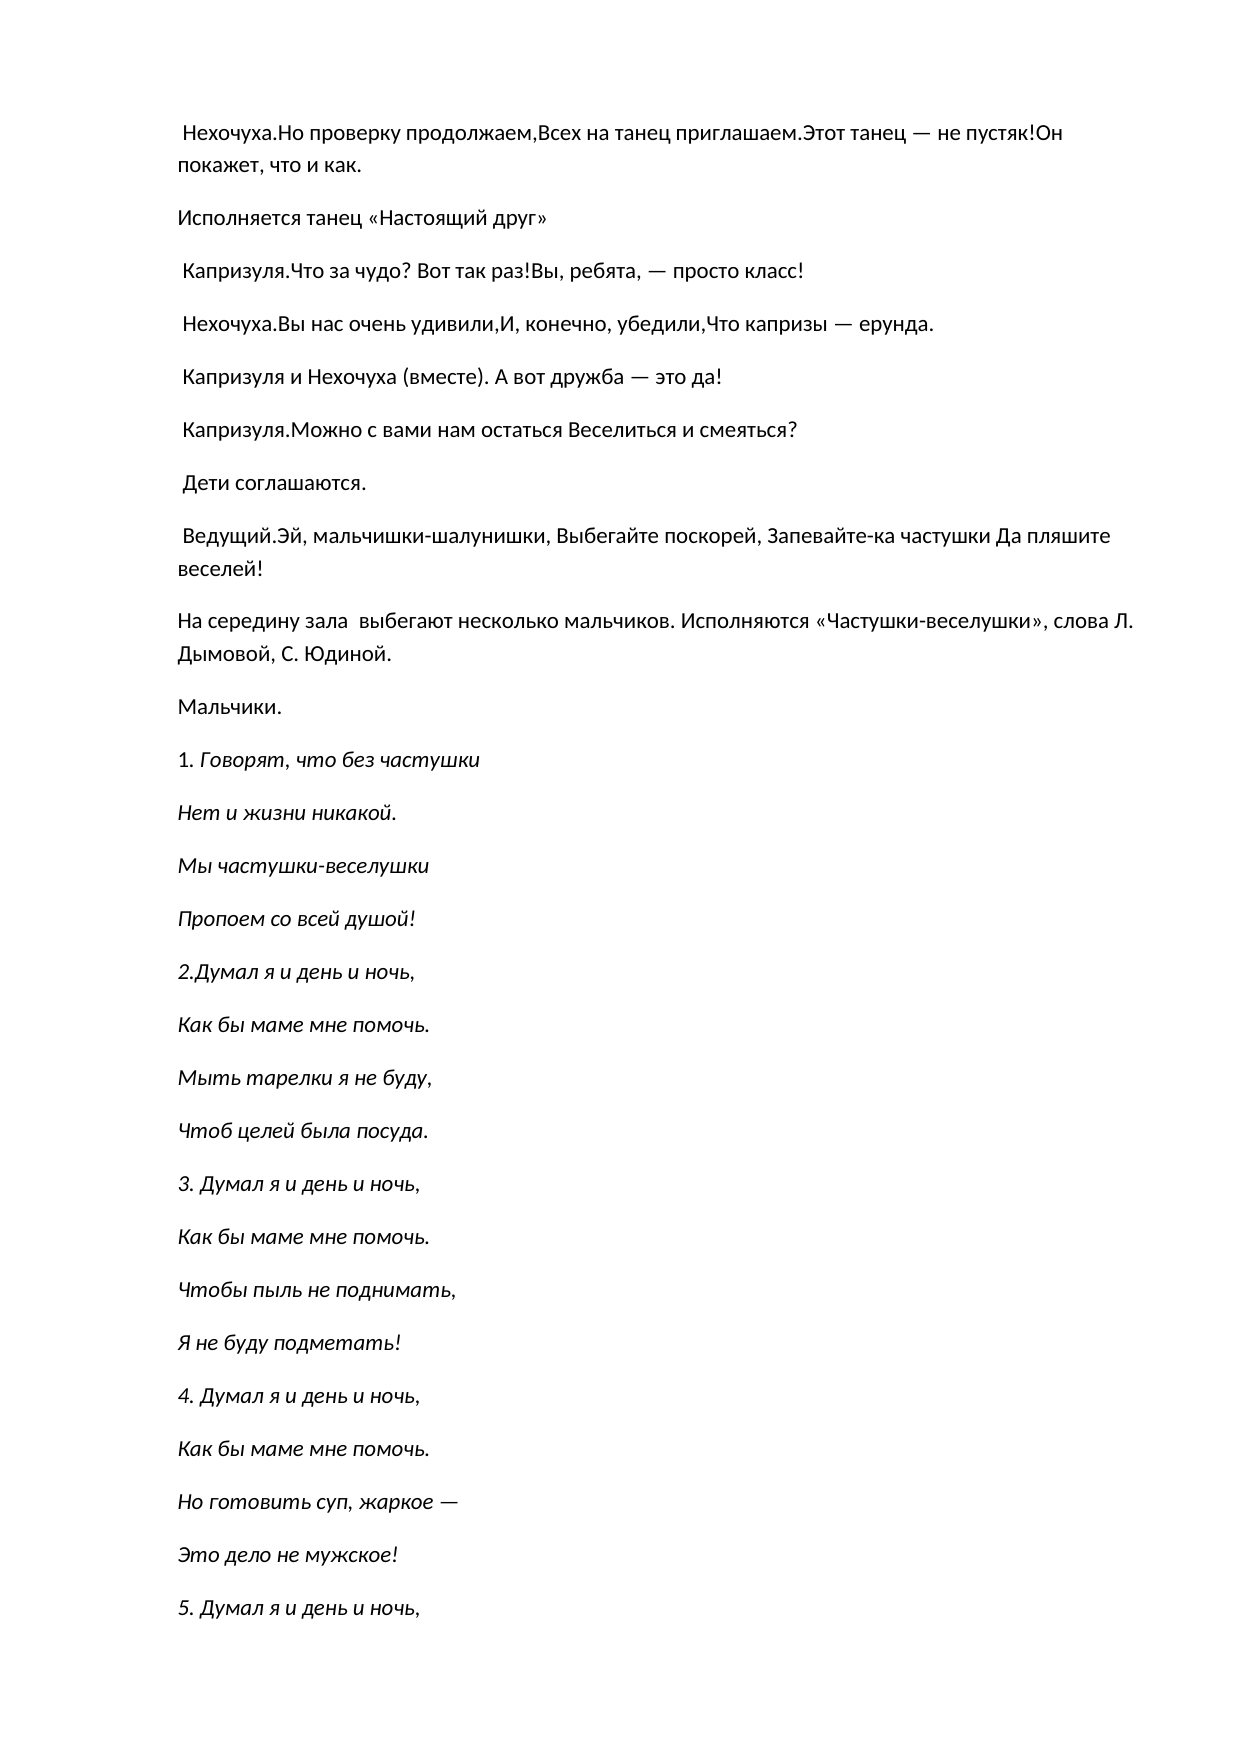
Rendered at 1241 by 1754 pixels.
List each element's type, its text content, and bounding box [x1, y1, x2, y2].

text Мы частушки-веселушки [177, 851, 1152, 879]
text Это дело не мужское! [177, 1540, 1152, 1568]
text Как бы маме мне помочь. [177, 1434, 1152, 1462]
text Нет и жизни никакой. [177, 798, 1152, 826]
text Но готовить суп, жаркое — [177, 1487, 1152, 1515]
text Исполняется танец «Настоящий друг» [177, 203, 1152, 231]
text Пропоем со всей душой! [177, 904, 1152, 932]
text 5. Думал я и день и ночь, [177, 1593, 1152, 1621]
text 4. Думал я и день и ночь, [177, 1381, 1152, 1409]
text Капризуля.Что за чудо? Вот так раз!Вы, ребята, — просто класс! [177, 256, 1152, 284]
text Дети соглашаются. [177, 468, 1152, 496]
text Как бы маме мне помочь. [177, 1010, 1152, 1038]
text Нехочуха.Вы нас очень удивили,И, конечно, убедили,Что капризы — ерунда. [177, 309, 1152, 337]
text Как бы маме мне помочь. [177, 1222, 1152, 1250]
text На середину зала выбегают несколько мальчиков. Исполняются «Частушки-веселушки», слова Л. Дымовой, С. Юдиной. [177, 607, 1152, 667]
text Чтоб целей была посуда. [177, 1116, 1152, 1144]
text Чтобы пыль не поднимать, [177, 1275, 1152, 1303]
text Мальчики. [177, 692, 1152, 720]
text 1. Говорят, что без частушки [177, 745, 1152, 773]
text Капризуля и Нехочуха (вместе). А вот дружба — это да! [177, 362, 1152, 390]
text Нехочуха.Но проверку продолжаем,Всех на танец приглашаем.Этот танец — не пустяк!Он покажет, что и как. [177, 118, 1152, 178]
text Мыть тарелки я не буду, [177, 1063, 1152, 1091]
text 3. Думал я и день и ночь, [177, 1169, 1152, 1197]
text 2.Думал я и день и ночь, [177, 957, 1152, 985]
text Капризуля.Можно с вами нам остаться Веселиться и смеяться? [177, 415, 1152, 443]
text Я не буду подметать! [177, 1328, 1152, 1356]
text Ведущий.Эй, мальчишки-шалунишки, Выбегайте поскорей, Запевайте-ка частушки Да пляшите веселей! [177, 521, 1152, 582]
